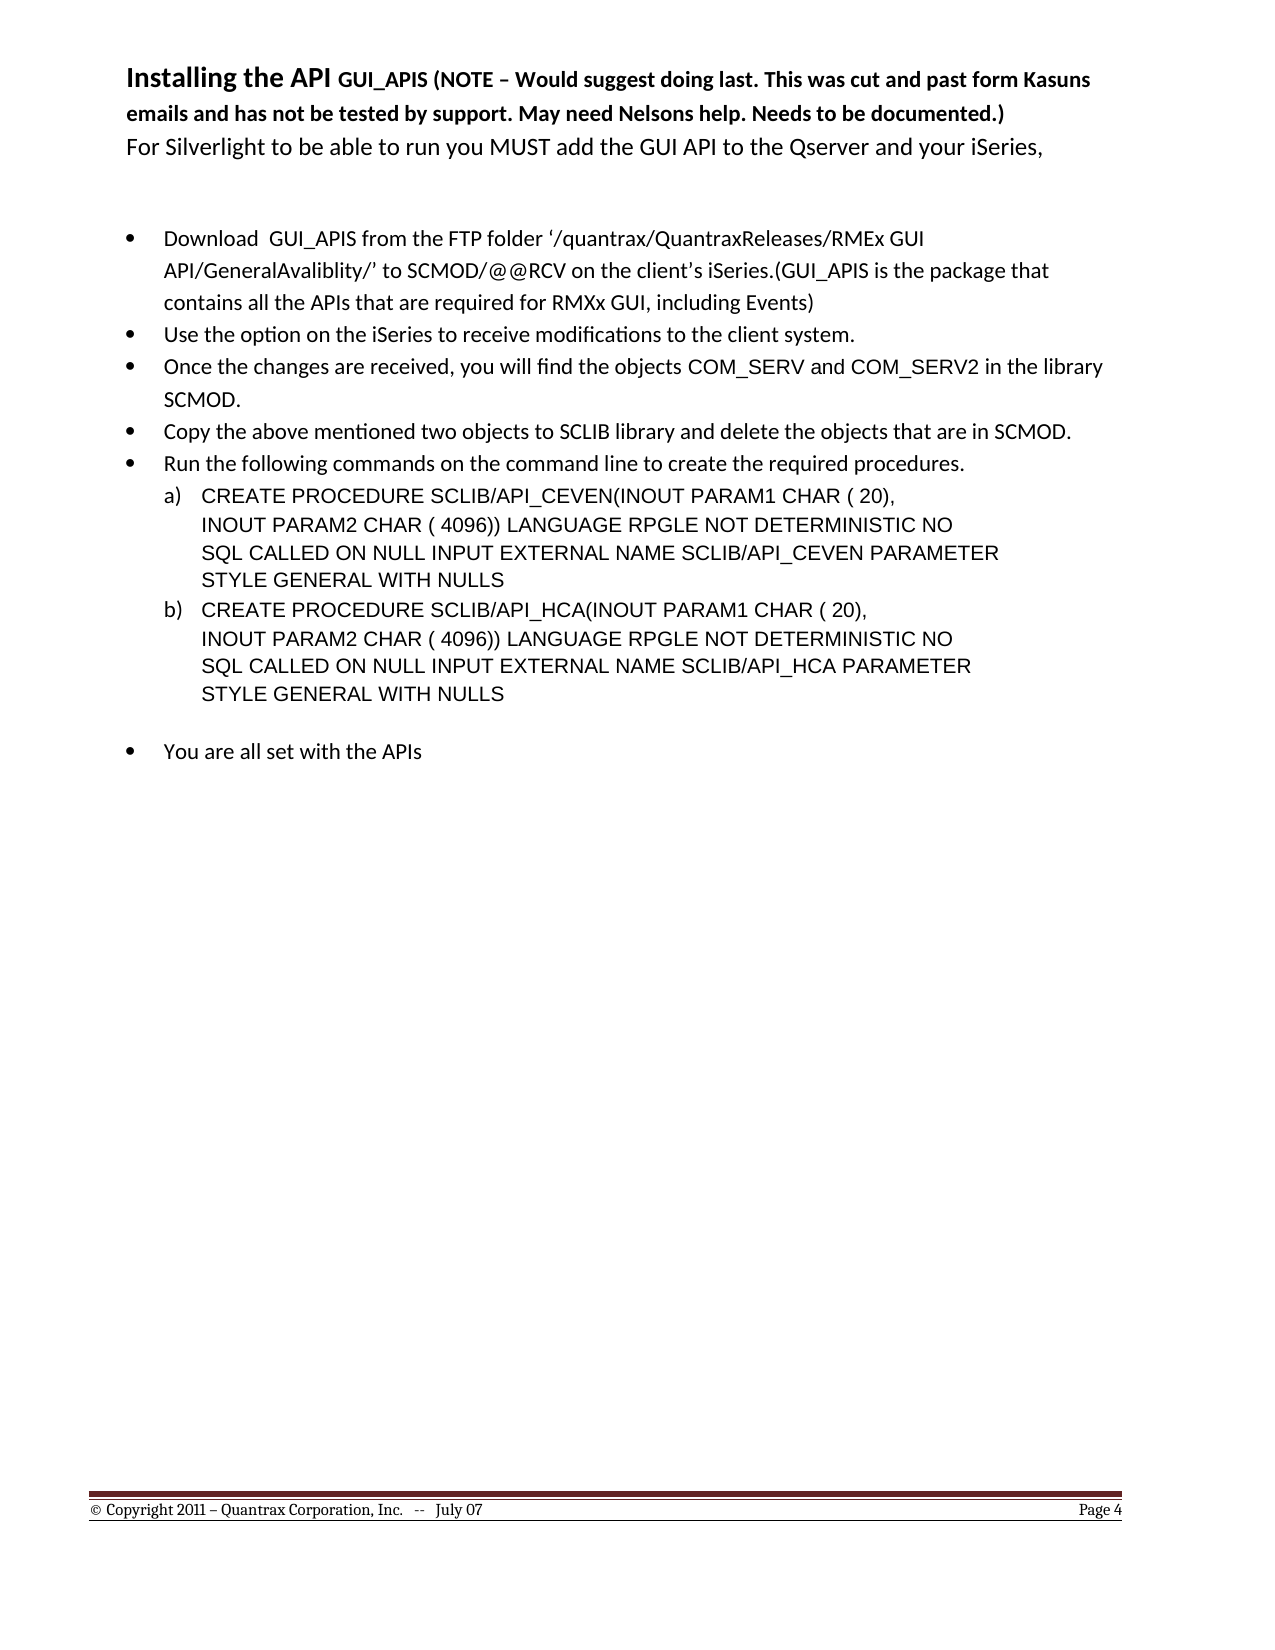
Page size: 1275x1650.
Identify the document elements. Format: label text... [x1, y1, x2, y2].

list CREATE PROCEDURE SCLIB/API_CEVEN(INOUT PARAM1 CHAR ( 20), INOUT PARAM2 CHAR ( 4096)) LANGUAGE RPGLE NOT DETERMINISTIC NO SQL CALLED ON NULL INPUT EXTERNAL NAME SCLIB/API_CEVEN PARAMETER STYLE GENERAL WITH NULLS [164, 481, 1122, 592]
list CREATE PROCEDURE SCLIB/API_HCA(INOUT PARAM1 CHAR ( 20), INOUT PARAM2 CHAR ( 4096)) LANGUAGE RPGLE NOT DETERMINISTIC NO SQL CALLED ON NULL INPUT EXTERNAL NAME SCLIB/API_HCA PARAMETER STYLE GENERAL WITH NULLS [164, 595, 1122, 706]
list Download GUI_APIS from the FTP folder ‘/quantrax/QuantraxReleases/RMEx GUI API/GeneralAvaliblity/’ to SCMOD/@@RCV on the client’s iSeries.(GUI_APIS is the package that contains all the APIs that are required for RMXx GUI, including Events) [126, 224, 1122, 316]
list For Silverlight to be able to run you MUST add the GUI API to the Qserver and your iSeries, [126, 131, 1122, 162]
list Run the following commands on the command line to create the required procedures. [126, 449, 1122, 477]
list Installing the API GUI_APIS (NOTE – Would suggest doing last. This was cut and past form Kasuns emails and has not be tested by support. May need Nelsons help. Needs to be documented.) [126, 59, 1122, 127]
list Use the option on the iSeries to receive modifications to the client system. [126, 320, 1122, 348]
list You are all set with the APIs [126, 737, 1122, 765]
list Copy the above mentioned two objects to SCLIB library and delete the objects that are in SCMOD. [126, 417, 1122, 445]
list Once the changes are received, you will find the objects COM_SERV and COM_SERV2 in the library SCMOD. [126, 352, 1122, 413]
